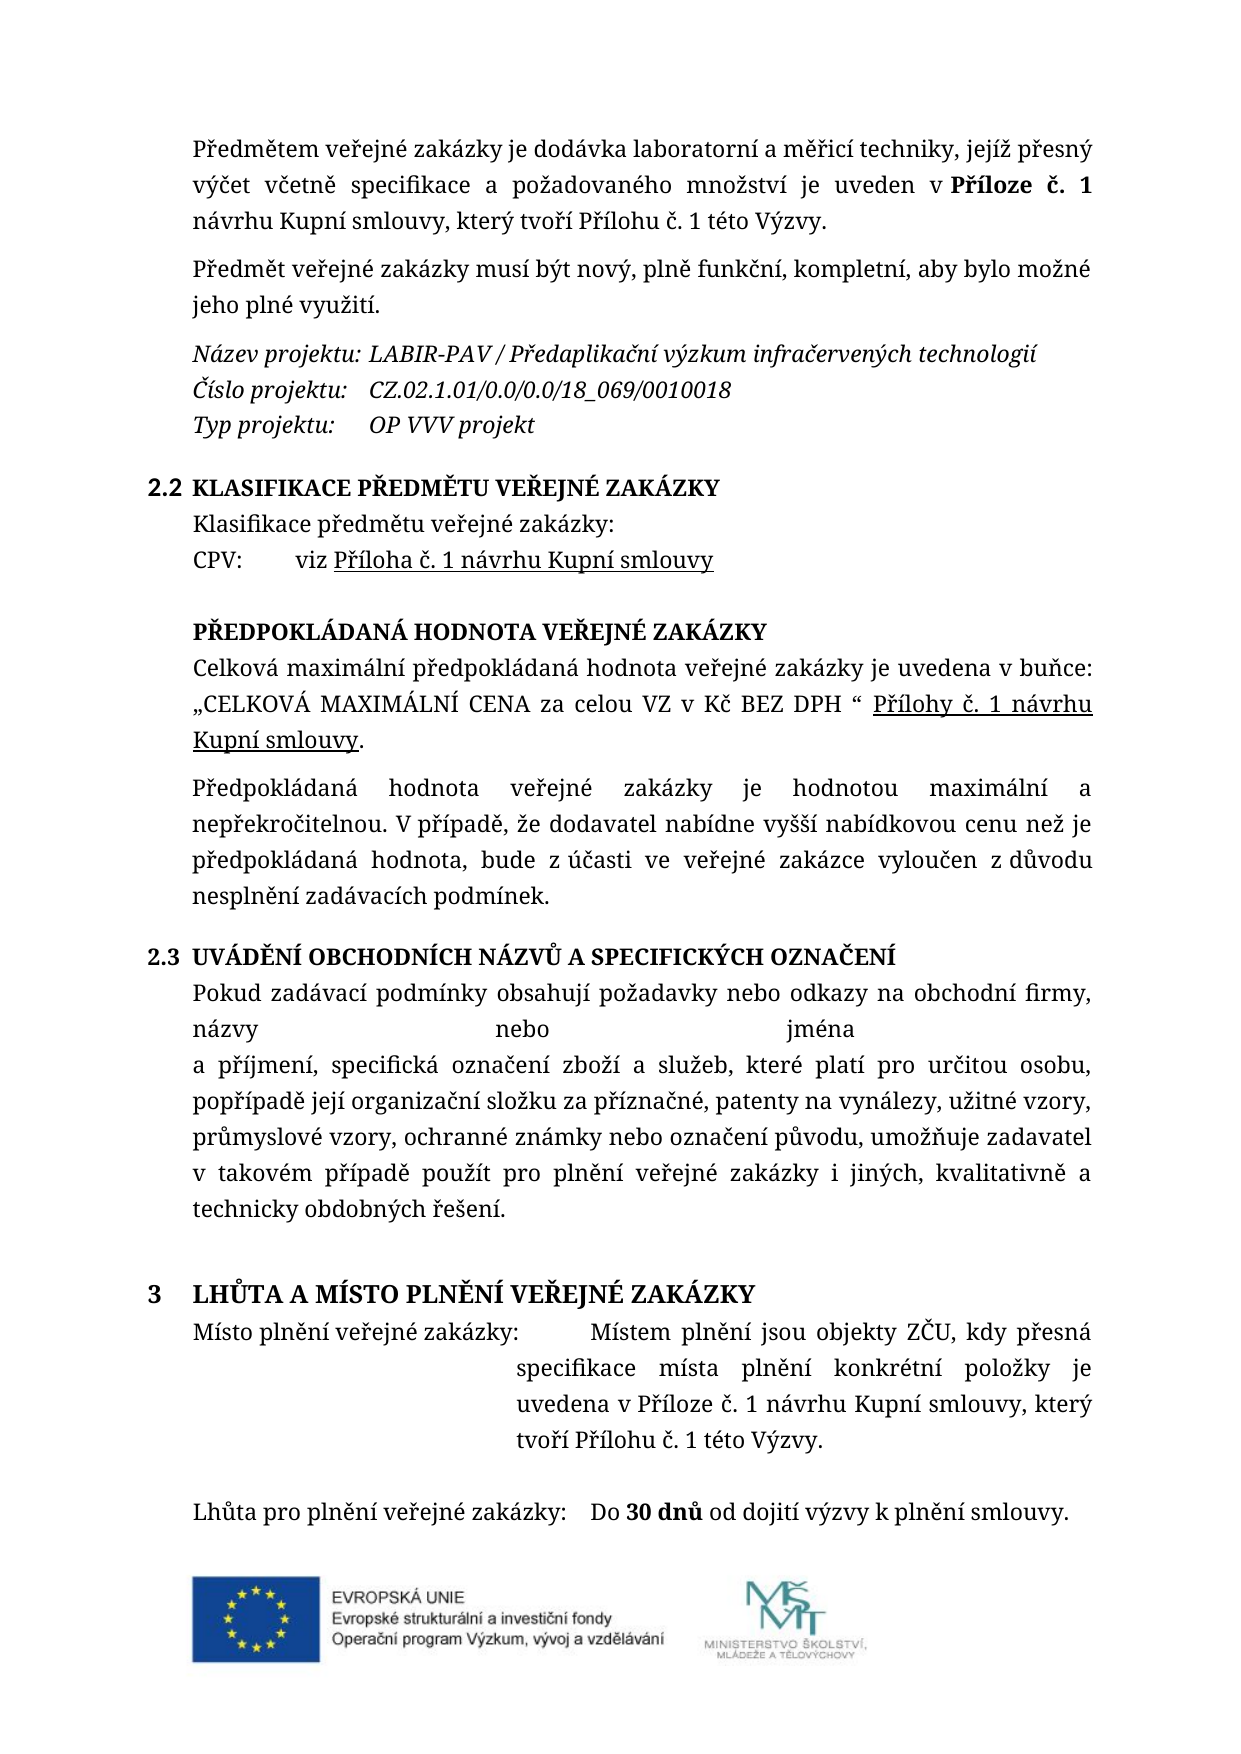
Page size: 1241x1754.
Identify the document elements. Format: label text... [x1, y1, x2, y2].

picture [147, 1535, 904, 1705]
text Název projektu: LABIR-PAV / Předaplikační výzkum infračervených technologií [192, 338, 1093, 369]
text CPV: viz Příloha č. 1 návrhu Kupní smlouvy [148, 544, 1093, 576]
subtitle KLASIFIKACE PŘEDMĚTU VEŘEJNÉ ZAKÁZKY [147, 470, 1093, 503]
text Předmětem veřejné zakázky je dodávka laboratorní a měřicí techniky, jejíž přesný výčet včetně specifikace a požadovaného množství je uveden v Příloze č. 1 návrhu Kupní smlouvy, který tvoří Přílohu č. 1 této Výzvy. [192, 133, 1093, 236]
text Celková maximální předpokládaná hodnota veřejné zakázky je uvedena v buňce: „CELKOVÁ MAXIMÁLNÍ CENA za celou VZ v Kč BEZ DPH “ Přílohy č. 1 návrhu Kupní smlouvy. [193, 652, 1093, 755]
text PŘEDPOKLÁDANÁ HODNOTA VEŘEJNÉ ZAKÁZKY [148, 616, 1093, 647]
text Místo plnění veřejné zakázky: Místem plnění jsou objekty ZČU, kdy přesná specifikace místa plnění konkrétní položky je uvedena v Příloze č. 1 návrhu Kupní smlouvy, který tvoří Přílohu č. 1 této Výzvy. [193, 1316, 1093, 1455]
text Předmět veřejné zakázky musí být nový, plně funkční, kompletní, aby bylo možné jeho plné využití. [192, 253, 1093, 320]
subtitle UVÁDĚNÍ OBCHODNÍCH NÁZVŮ A SPECIFICKÝCH OZNAČENÍ [147, 941, 1093, 972]
text Lhůta pro plnění veřejné zakázky: Do 30 dnů od dojití výzvy k plnění smlouvy. [193, 1496, 1093, 1527]
subtitle LHŮTA A MÍSTO PLNĚNÍ VEŘEJNÉ ZAKÁZKY [148, 1277, 1093, 1311]
text Klasifikace předmětu veřejné zakázky: [193, 508, 1093, 539]
text Pokud zadávací podmínky obsahují požadavky nebo odkazy na obchodní firmy, názvy nebo jména a příjmení, specifická označení zboží a služeb, které platí pro určitou osobu, popřípadě její organizační složku za příznačné, patenty na vynálezy, užitné vzory, průmyslové vzory, ochranné známky nebo označení původu, umožňuje zadavatel v takovém případě použít pro plnění veřejné zakázky i jiných, kvalitativně a technicky obdobných řešení. [192, 977, 1093, 1224]
text Předpokládaná hodnota veřejné zakázky je hodnotou maximální a nepřekročitelnou. V případě, že dodavatel nabídne vyšší nabídkovou cenu než je předpokládaná hodnota, bude z účasti ve veřejné zakázce vyloučen z důvodu nesplnění zadávacích podmínek. [192, 772, 1093, 911]
text Číslo projektu: CZ.02.1.01/0.0/0.0/18_069/0010018 [192, 373, 1093, 405]
text Typ projektu: OP VVV projekt [192, 409, 1093, 441]
